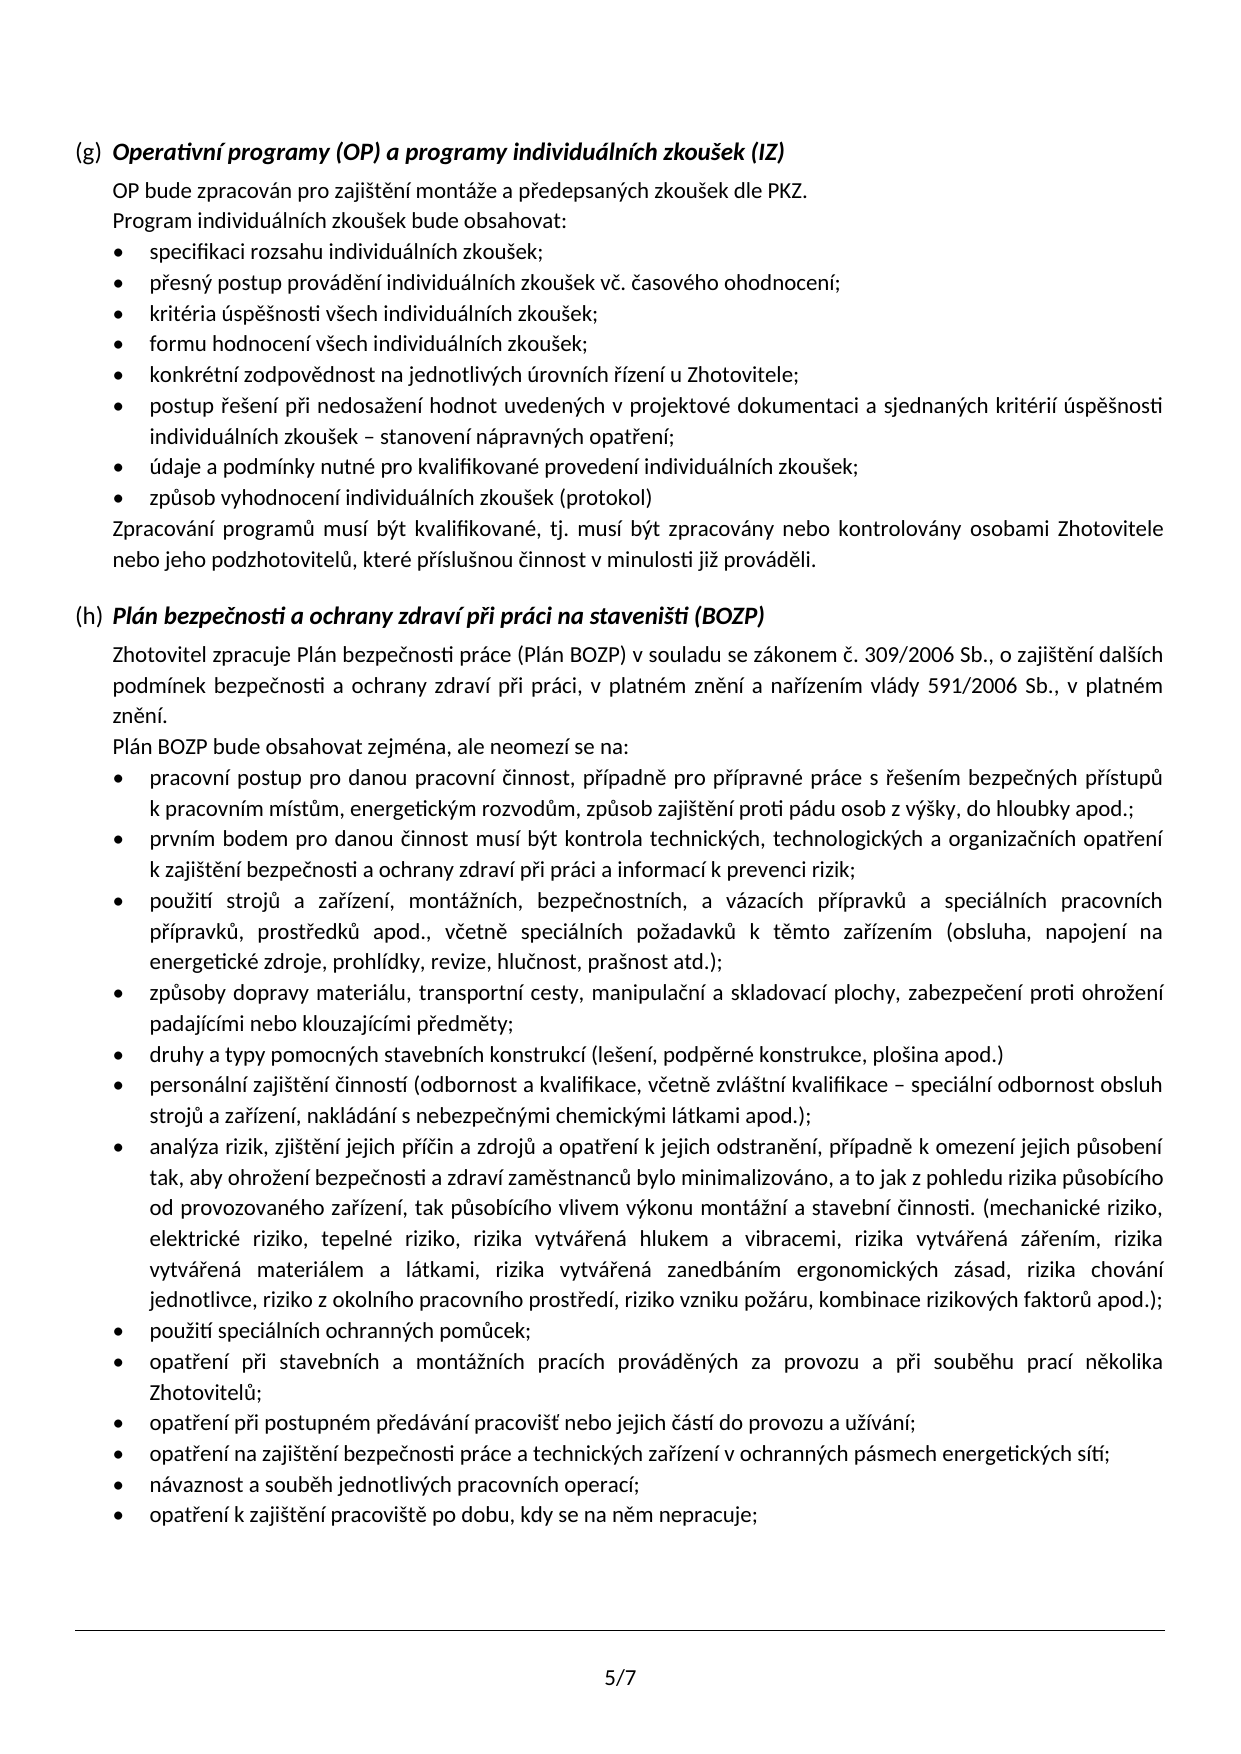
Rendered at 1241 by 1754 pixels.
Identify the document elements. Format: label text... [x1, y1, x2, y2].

list formu hodnocení všech individuálních zkoušek; [112, 329, 1165, 358]
list opatření na zajištění bezpečnosti práce a technických zařízení v ochranných pásmech energetických sítí; [112, 1439, 1165, 1467]
text Plán BOZP bude obsahovat zejména, ale neomezí se na: [112, 732, 1165, 760]
list údaje a podmínky nutné pro kvalifikované provedení individuálních zkoušek; [112, 452, 1165, 481]
text Zpracování programů musí být kvalifikované, tj. musí být zpracovány nebo kontrolovány osobami Zhotovitele nebo jeho podzhotovitelů, které příslušnou činnost v minulosti již prováděli. [112, 514, 1165, 573]
text Program individuálních zkoušek bude obsahovat: [112, 207, 1165, 235]
text Zhotovitel zpracuje Plán bezpečnosti práce (Plán BOZP) v souladu se zákonem č. 309/2006 Sb., o zajištění dalších podmínek bezpečnosti a ochrany zdraví při práci, v platném znění a nařízením vlády 591/2006 Sb., v platném znění. [112, 640, 1165, 730]
list pracovní postup pro danou pracovní činnost, případně pro přípravné práce s řešením bezpečných přístupů k pracovním místům, energetickým rozvodům, způsob zajištění proti pádu osob z výšky, do hloubky apod.; [112, 763, 1165, 822]
list opatření k zajištění pracoviště po dobu, kdy se na něm nepracuje; [112, 1501, 1165, 1529]
subtitle Plán bezpečnosti a ochrany zdraví při práci na staveništi (BOZP) [75, 600, 1165, 631]
list návaznost a souběh jednotlivých pracovních operací; [112, 1470, 1165, 1498]
list použití speciálních ochranných pomůcek; [112, 1316, 1165, 1344]
list opatření při stavebních a montážních pracích prováděných za provozu a při souběhu prací několika Zhotovitelů; [112, 1347, 1165, 1406]
list druhy a typy pomocných stavebních konstrukcí (lešení, podpěrné konstrukce, plošina apod.) [112, 1040, 1165, 1068]
list analýza rizik, zjištění jejich příčin a zdrojů a opatření k jejich odstranění, případně k omezení jejich působení tak, aby ohrožení bezpečnosti a zdraví zaměstnanců bylo minimalizováno, a to jak z pohledu rizika působícího od provozovaného zařízení, tak působícího vlivem výkonu montážní a stavební činnosti. (mechanické riziko, elektrické riziko, tepelné riziko, rizika vytvářená hlukem a vibracemi, rizika vytvářená zářením, rizika vytvářená materiálem a látkami, rizika vytvářená zanedbáním ergonomických zásad, rizika chování jednotlivce, riziko z okolního pracovního prostředí, riziko vzniku požáru, kombinace rizikových faktorů apod.); [112, 1132, 1165, 1313]
text OP bude zpracován pro zajištění montáže a předepsaných zkoušek dle PKZ. [112, 176, 1165, 204]
list kritéria úspěšnosti všech individuálních zkoušek; [112, 299, 1165, 327]
list použití strojů a zařízení, montážních, bezpečnostních, a vázacích přípravků a speciálních pracovních přípravků, prostředků apod., včetně speciálních požadavků k těmto zařízením (obsluha, napojení na energetické zdroje, prohlídky, revize, hlučnost, prašnost atd.); [112, 886, 1165, 976]
list specifikaci rozsahu individuálních zkoušek; [112, 237, 1165, 265]
list personální zajištění činností (odbornost a kvalifikace, včetně zvláštní kvalifikace – speciální odbornost obsluh strojů a zařízení, nakládání s nebezpečnými chemickými látkami apod.); [112, 1070, 1165, 1129]
list prvním bodem pro danou činnost musí být kontrola technických, technologických a organizačních opatření k zajištění bezpečnosti a ochrany zdraví při práci a informací k prevenci rizik; [112, 824, 1165, 883]
list způsob vyhodnocení individuálních zkoušek (protokol) [112, 483, 1165, 511]
subtitle Operativní programy (OP) a programy individuálních zkoušek (IZ) [75, 136, 1165, 167]
list přesný postup provádění individuálních zkoušek vč. časového ohodnocení; [112, 268, 1165, 296]
list konkrétní zodpovědnost na jednotlivých úrovních řízení u Zhotovitele; [112, 360, 1165, 388]
list opatření při postupném předávání pracovišť nebo jejich částí do provozu a užívání; [112, 1408, 1165, 1436]
list způsoby dopravy materiálu, transportní cesty, manipulační a skladovací plochy, zabezpečení proti ohrožení padajícími nebo klouzajícími předměty; [112, 978, 1165, 1037]
list postup řešení při nedosažení hodnot uvedených v projektové dokumentaci a sjednaných kritérií úspěšnosti individuálních zkoušek – stanovení nápravných opatření; [112, 391, 1165, 450]
